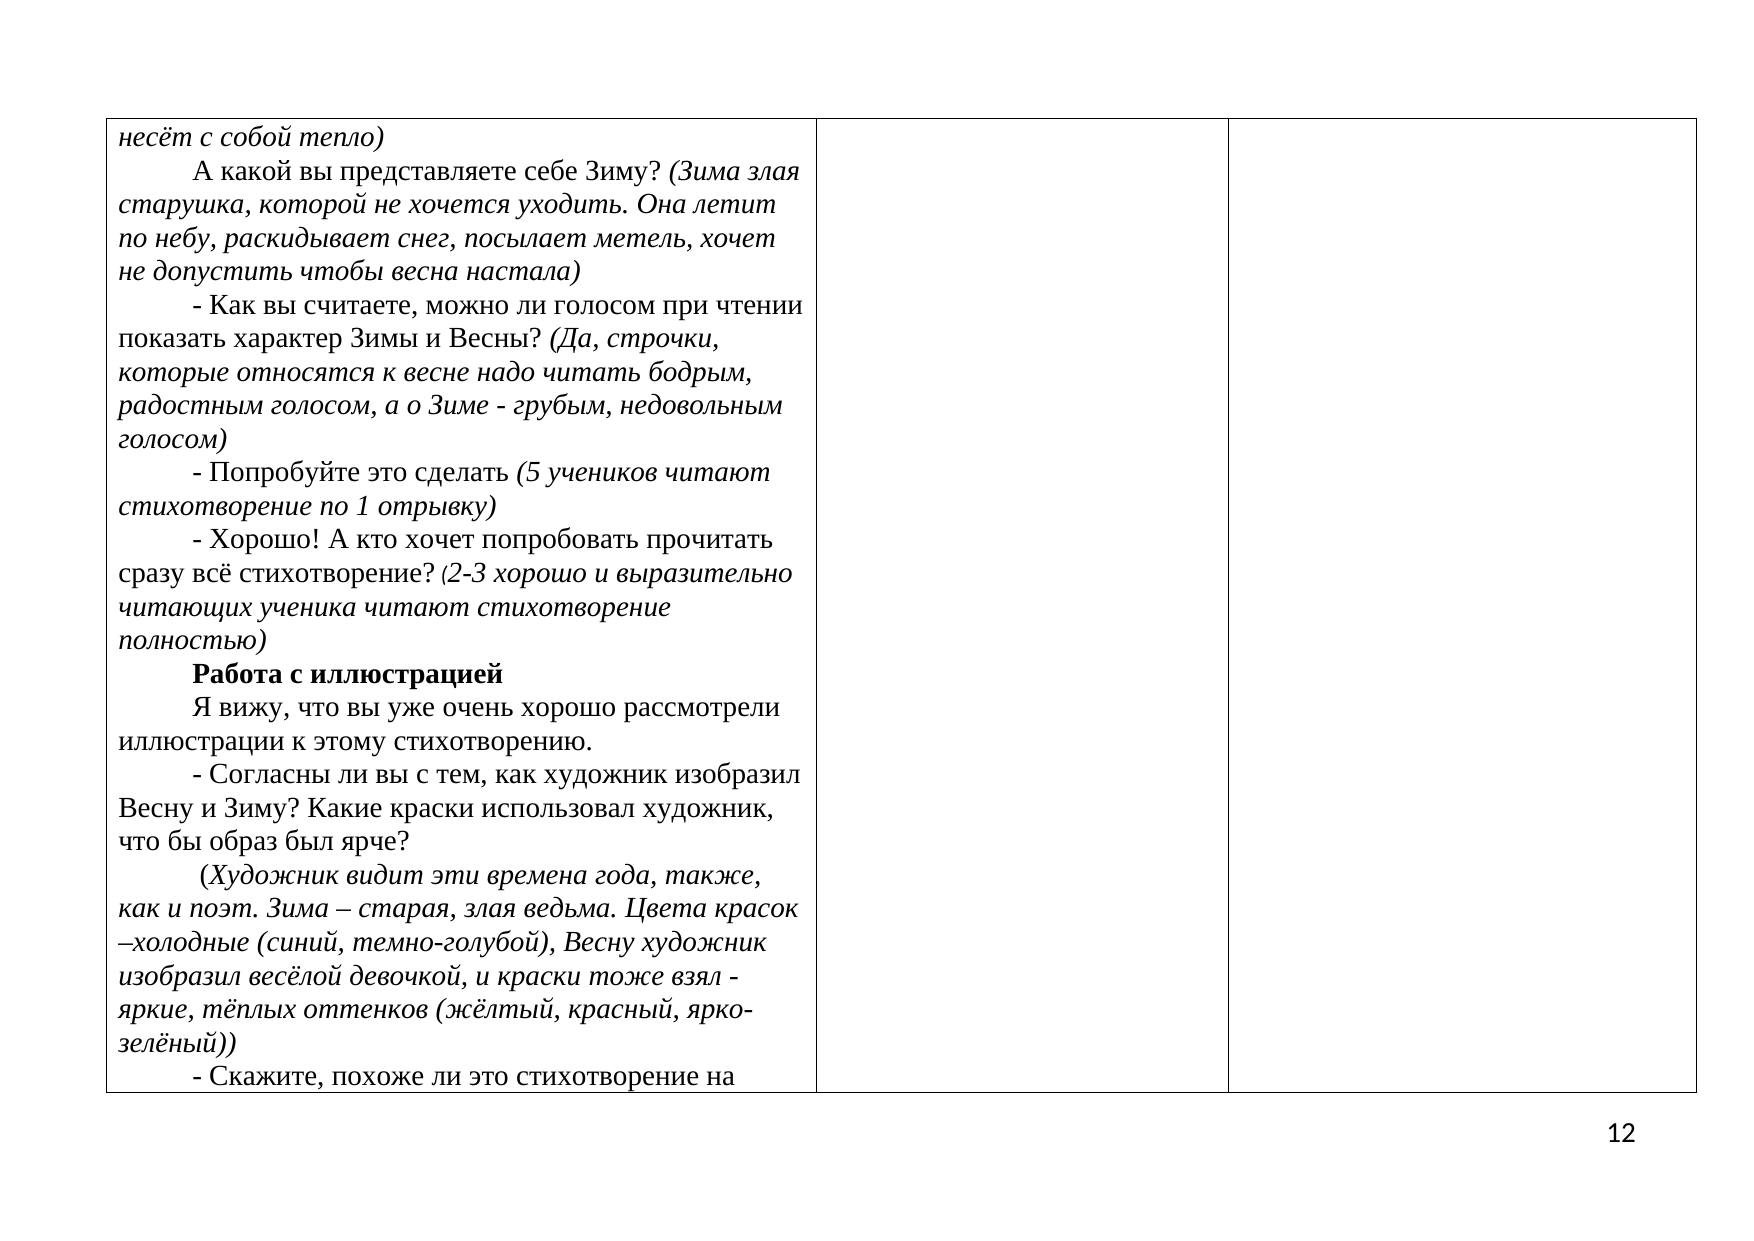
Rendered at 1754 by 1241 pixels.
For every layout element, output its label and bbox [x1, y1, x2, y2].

table_cell [107, 119, 816, 1092]
table_cell [817, 119, 1228, 1092]
table_cell [1229, 119, 1696, 1092]
